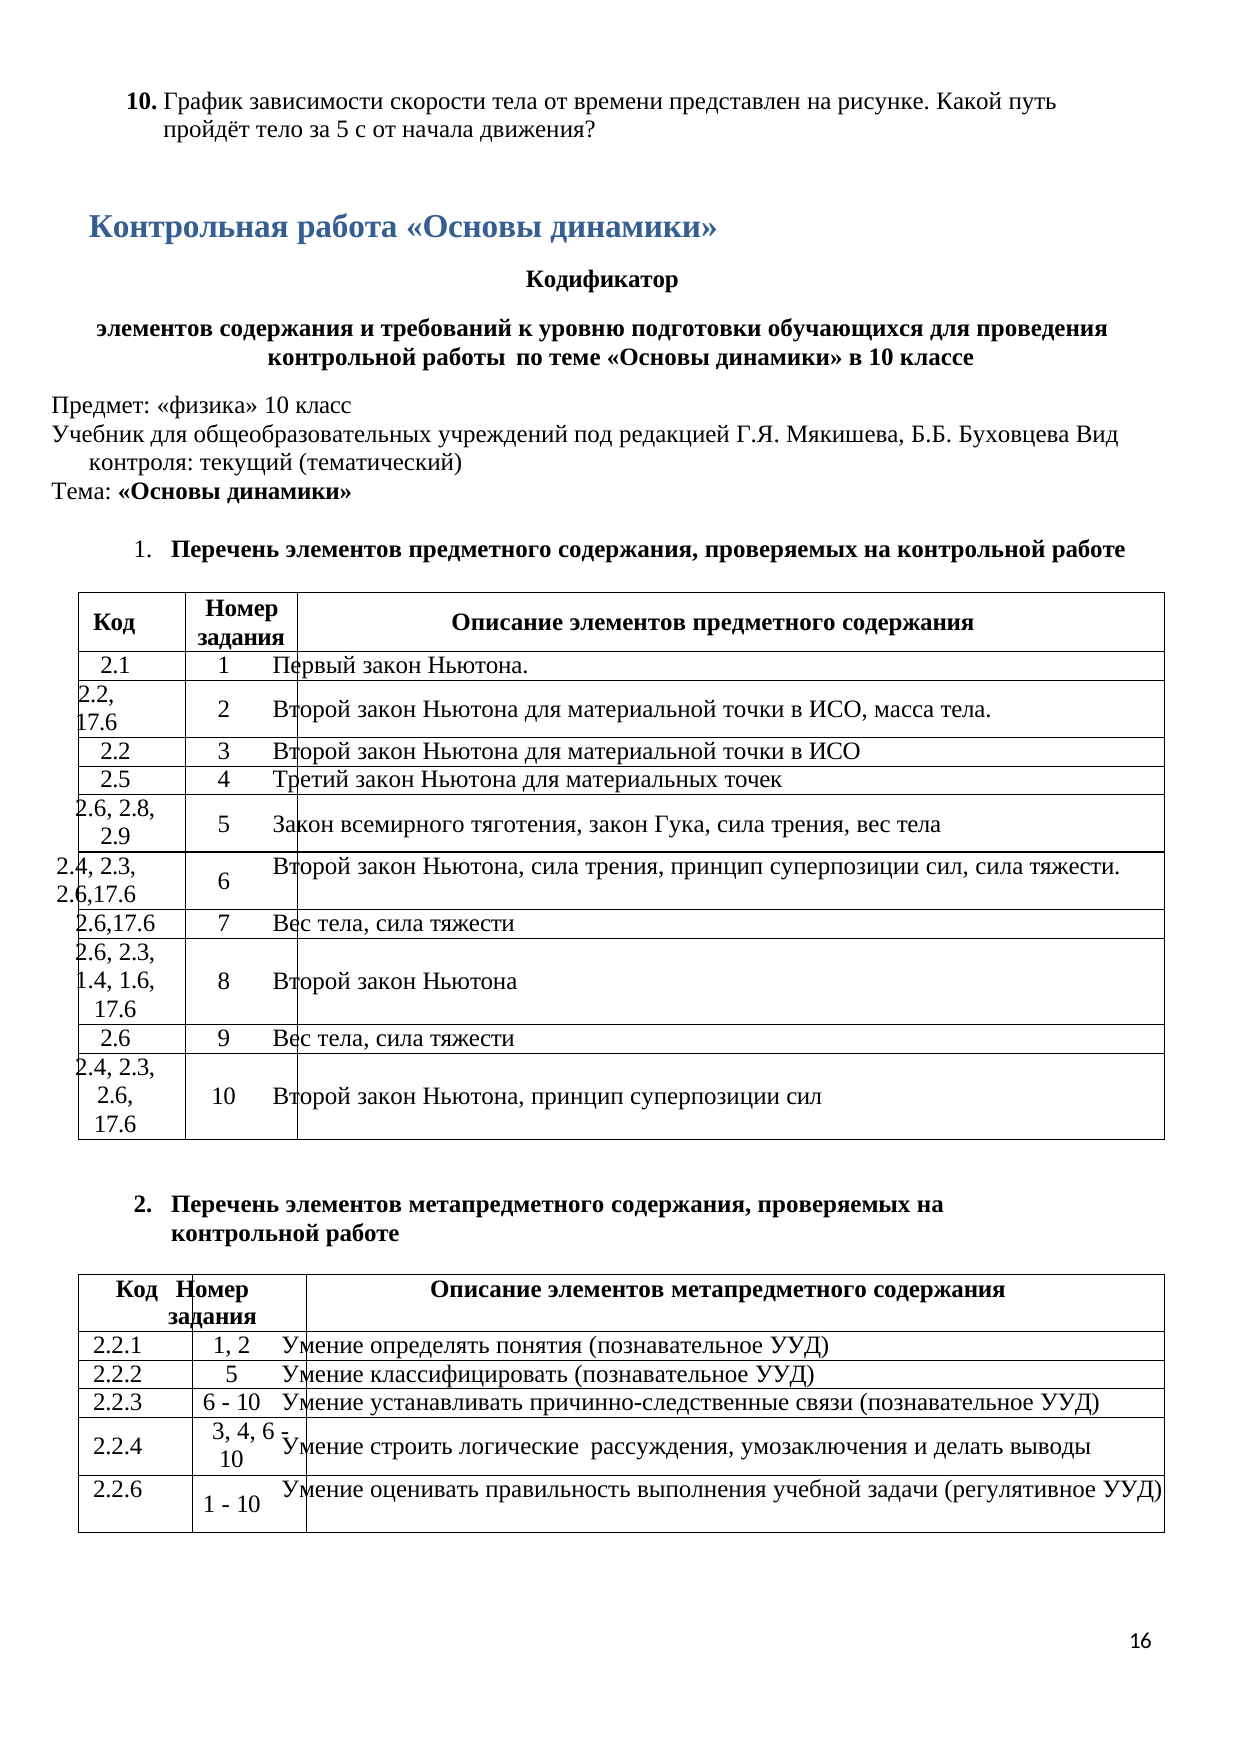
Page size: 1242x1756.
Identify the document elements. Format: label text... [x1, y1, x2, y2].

table_header Номер задания [186, 593, 297, 651]
table_cell 1, 2 [193, 1332, 306, 1360]
table_cell Вес тела, сила тяжести [298, 1025, 1164, 1052]
table_cell 2.5 [79, 767, 185, 794]
table_cell 2.6, 2.8, 2.9 [79, 795, 185, 851]
table_cell 2.6,17.6 [79, 910, 185, 937]
table_cell 2.2 [79, 738, 185, 766]
table_cell Второй закон Ньютона [298, 939, 1164, 1024]
table_cell 2.2.1 [79, 1332, 192, 1360]
table_cell 1 [186, 652, 297, 679]
table_cell 6 - 10 [193, 1389, 306, 1417]
table_header Описание элементов метапредметного содержания [307, 1275, 1164, 1331]
text Учебник для общеобразовательных учреждений под редакцией Г.Я. Мякишева, Б.Б. Буховцева Вид контроля: текущий (тематический) [51, 419, 1135, 476]
table_cell 8 [186, 939, 297, 1024]
table_cell 2.6 [79, 1025, 185, 1052]
table_cell 10 [186, 1054, 297, 1138]
table_cell Вес тела, сила тяжести [298, 910, 1164, 937]
table_cell 2.1 [79, 652, 185, 679]
table_cell Второй закон Ньютона, принцип суперпозиции сил [298, 1054, 1164, 1138]
table_cell Второй закон Ньютона для материальной точки в ИСО, масса тела. [298, 681, 1164, 737]
table_cell Умение классифицировать (познавательное УУД) [307, 1361, 1164, 1388]
table_cell 7 [186, 910, 297, 937]
table_cell 6 [186, 853, 297, 909]
text Тема: «Основы динамики» [51, 476, 1197, 505]
table_cell Закон всемирного тяготения, закон Гука, сила трения, вес тела [298, 795, 1164, 851]
table_cell 2.2.4 [79, 1418, 192, 1474]
table_cell Второй закон Ньютона, сила трения, принцип суперпозиции сил, сила тяжести. [298, 853, 1164, 909]
table_cell 5 [186, 795, 297, 851]
table_cell Умение строить логические рассуждения, умозаключения и делать выводы [307, 1418, 1164, 1474]
text Кодификатор [7, 264, 1197, 292]
list График зависимости скорости тела от времени представлен на рисунке. Какой путь пройдёт тело за 5 с от начала движения? [126, 86, 1147, 143]
table_cell 1 - 10 [193, 1476, 306, 1532]
table_cell 2.6, 2.3, 1.4, 1.6, 17.6 [79, 939, 185, 1024]
text элементов содержания и требований к уровню подготовки обучающихся для проведения контрольной работы по теме «Основы динамики» в 10 классе [49, 313, 1154, 370]
table_cell 2.2.6 [79, 1476, 192, 1532]
table_cell 2.2, 17.6 [79, 681, 185, 737]
list Перечень элементов метапредметного содержания, проверяемых на контрольной работе [133, 1189, 1096, 1246]
text Предмет: «физика» 10 класс [51, 390, 1197, 418]
subtitle Контрольная работа «Основы динамики» [89, 206, 1197, 244]
table_cell 2.4, 2.3, 2.6,17.6 [79, 853, 185, 909]
table_cell Умение определять понятия (познавательное УУД) [307, 1332, 1164, 1360]
table_cell 3, 4, 6 - 10 [193, 1418, 306, 1474]
table_cell Умение устанавливать причинно-следственные связи (познавательное УУД) [307, 1389, 1164, 1417]
table_cell 2.4, 2.3, 2.6, 17.6 [79, 1054, 185, 1138]
list Перечень элементов предметного содержания, проверяемых на контрольной работе [133, 534, 1197, 563]
table_header Код [79, 1275, 192, 1331]
table_header Код [79, 593, 185, 651]
table_cell 2.2.2 [79, 1361, 192, 1388]
table_cell Умение оценивать правильность выполнения учебной задачи (регулятивное УУД) [307, 1476, 1164, 1532]
table_cell 5 [193, 1361, 306, 1388]
table_header Описание элементов предметного содержания [298, 593, 1164, 651]
table_header Номер задания [193, 1275, 306, 1331]
table_cell Второй закон Ньютона для материальной точки в ИСО [298, 738, 1164, 766]
table_cell 3 [186, 738, 297, 766]
table_cell Первый закон Ньютона. [298, 652, 1164, 679]
table_cell 2 [186, 681, 297, 737]
table_cell Третий закон Ньютона для материальных точек [298, 767, 1164, 794]
table_cell 2.2.3 [79, 1389, 192, 1417]
table_cell 4 [186, 767, 297, 794]
table_cell 9 [186, 1025, 297, 1052]
